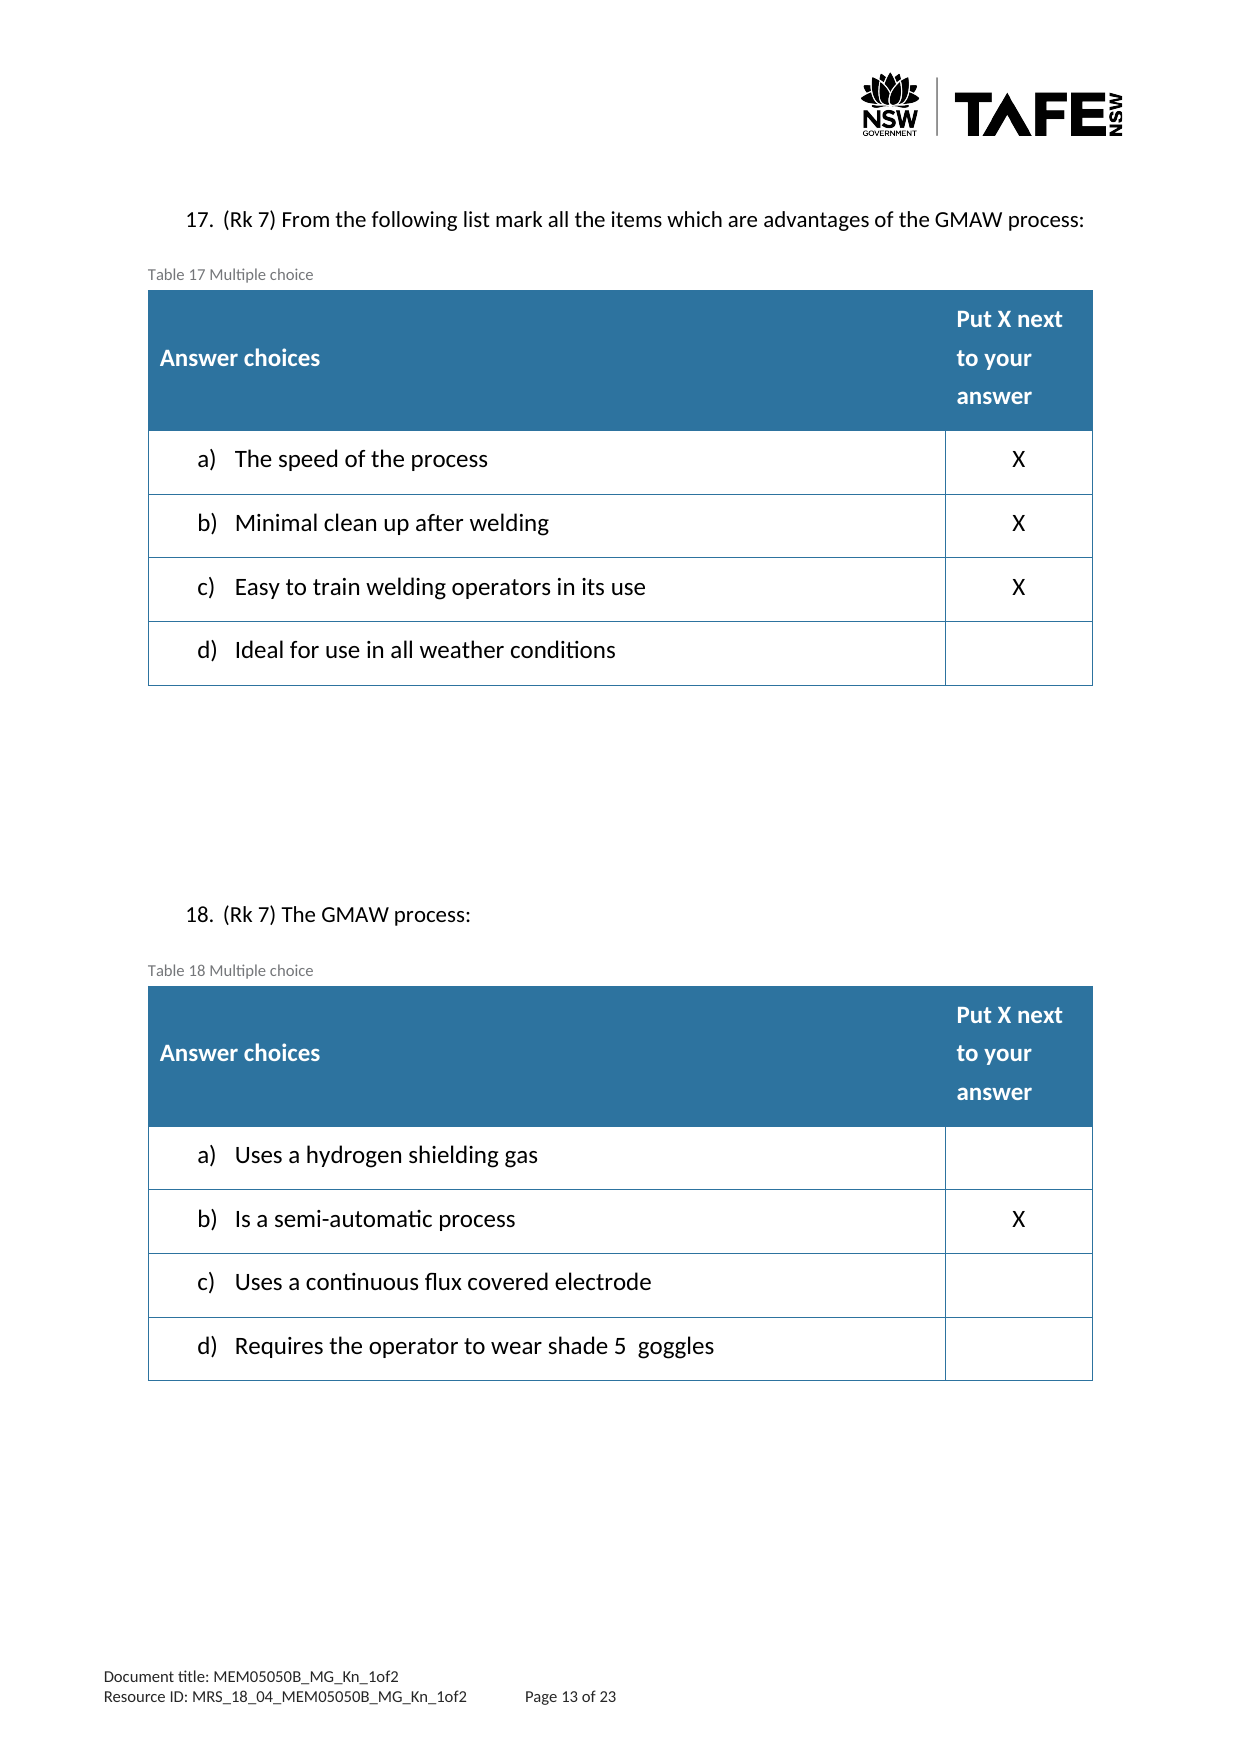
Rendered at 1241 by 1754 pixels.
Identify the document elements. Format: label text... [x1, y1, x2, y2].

picture [861, 71, 1123, 137]
list (Rk 7) The GMAW process: [185, 901, 1092, 928]
table_cell Ideal for use in all weather conditions [149, 622, 945, 684]
table_cell Uses a hydrogen shielding gas [149, 1127, 945, 1189]
table_header Answer choices [149, 291, 945, 430]
list (Rk 7) From the following list mark all the items which are advantages of the GMAW process: [185, 205, 1092, 233]
table_cell [946, 1318, 1092, 1380]
table_cell Uses a continuous flux covered electrode [149, 1254, 945, 1317]
table_cell X [946, 495, 1092, 557]
table_cell [946, 1127, 1092, 1189]
table_cell X [946, 558, 1092, 621]
table_header Put X next to your answer [946, 291, 1092, 430]
table_cell [946, 622, 1092, 684]
table_cell [946, 1254, 1092, 1317]
table_cell Requires the operator to wear shade 5 goggles [149, 1318, 945, 1380]
table_cell Is a semi-automatic process [149, 1190, 945, 1253]
table_cell The speed of the process [149, 431, 945, 493]
table_header Answer choices [149, 987, 945, 1126]
table_cell X [946, 431, 1092, 493]
table_cell Minimal clean up after welding [149, 495, 945, 557]
table_cell X [946, 1190, 1092, 1253]
table_cell Easy to train welding operators in its use [149, 558, 945, 621]
table_header Put X next to your answer [946, 987, 1092, 1126]
text Table 17 Multiple choice [148, 265, 1092, 285]
text Table 18 Multiple choice [148, 961, 1092, 981]
